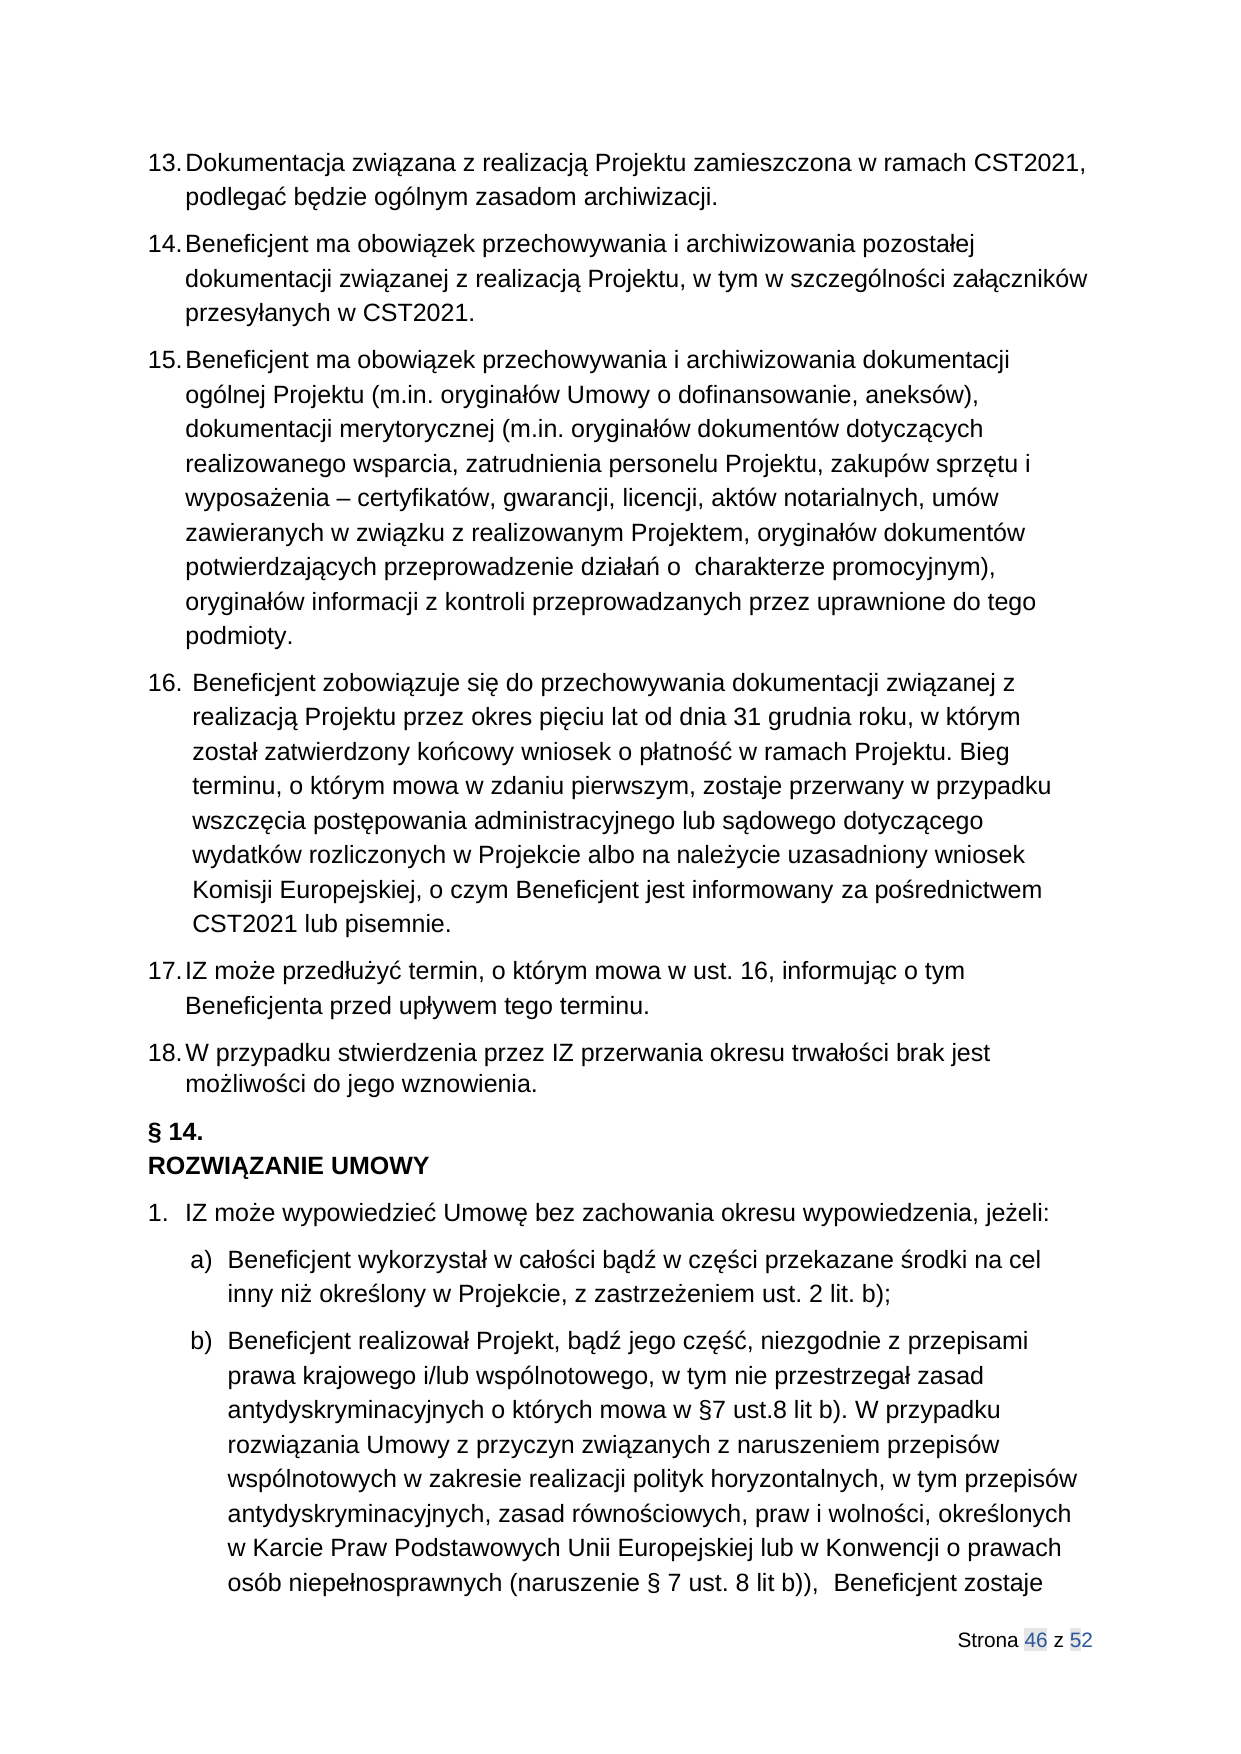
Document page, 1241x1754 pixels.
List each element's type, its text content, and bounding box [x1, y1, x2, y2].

list Beneficjent zobowiązuje się do przechowywania dokumentacji związanej z realizacją Projektu przez okres pięciu lat od dnia 31 grudnia roku, w którym został zatwierdzony końcowy wniosek o płatność w ramach Projektu. Bieg terminu, o którym mowa w zdaniu pierwszym, zostaje przerwany w przypadku wszczęcia postępowania administracyjnego lub sądowego dotyczącego wydatków rozliczonych w Projekcie albo na należycie uzasadniony wniosek Komisji Europejskiej, o czym Beneficjent jest informowany za pośrednictwem CST2021 lub pisemnie. [148, 668, 1092, 938]
list Beneficjent ma obowiązek przechowywania i archiwizowania pozostałej dokumentacji związanej z realizacją Projektu, w tym w szczególności załączników przesyłanych w CST2021. [148, 229, 1092, 327]
list Dokumentacja związana z realizacją Projektu zamieszczona w ramach CST2021, podlegać będzie ogólnym zasadom archiwizacji. [148, 148, 1092, 211]
list IZ może wypowiedzieć Umowę bez zachowania okresu wypowiedzenia, jeżeli: [148, 1198, 1092, 1227]
list Beneficjent ma obowiązek przechowywania i archiwizowania dokumentacji ogólnej Projektu (m.in. oryginałów Umowy o dofinansowanie, aneksów), dokumentacji merytorycznej (m.in. oryginałów dokumentów dotyczących realizowanego wsparcia, zatrudnienia personelu Projektu, zakupów sprzętu i wyposażenia – certyfikatów, gwarancji, licencji, aktów notarialnych, umów zawieranych w związku z realizowanym Projektem, oryginałów dokumentów potwierdzających przeprowadzenie działań o charakterze promocyjnym), oryginałów informacji z kontroli przeprowadzanych przez uprawnione do tego podmioty. [148, 345, 1092, 650]
list IZ może przedłużyć termin, o którym mowa w ust. 16, informując o tym Beneficjenta przed upływem tego terminu. [148, 956, 1092, 1019]
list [190, 1326, 1092, 1596]
list W przypadku stwierdzenia przez IZ przerwania okresu trwałości brak jest możliwości do jego wznowienia. [148, 1038, 1092, 1097]
subtitle § 14. Rozwiązanie Umowy [148, 1116, 1092, 1180]
list Beneficjent wykorzystał w całości bądź w części przekazane środki na cel inny niż określony w Projekcie, z zastrzeżeniem ust. 2 lit. b); [190, 1245, 1092, 1308]
